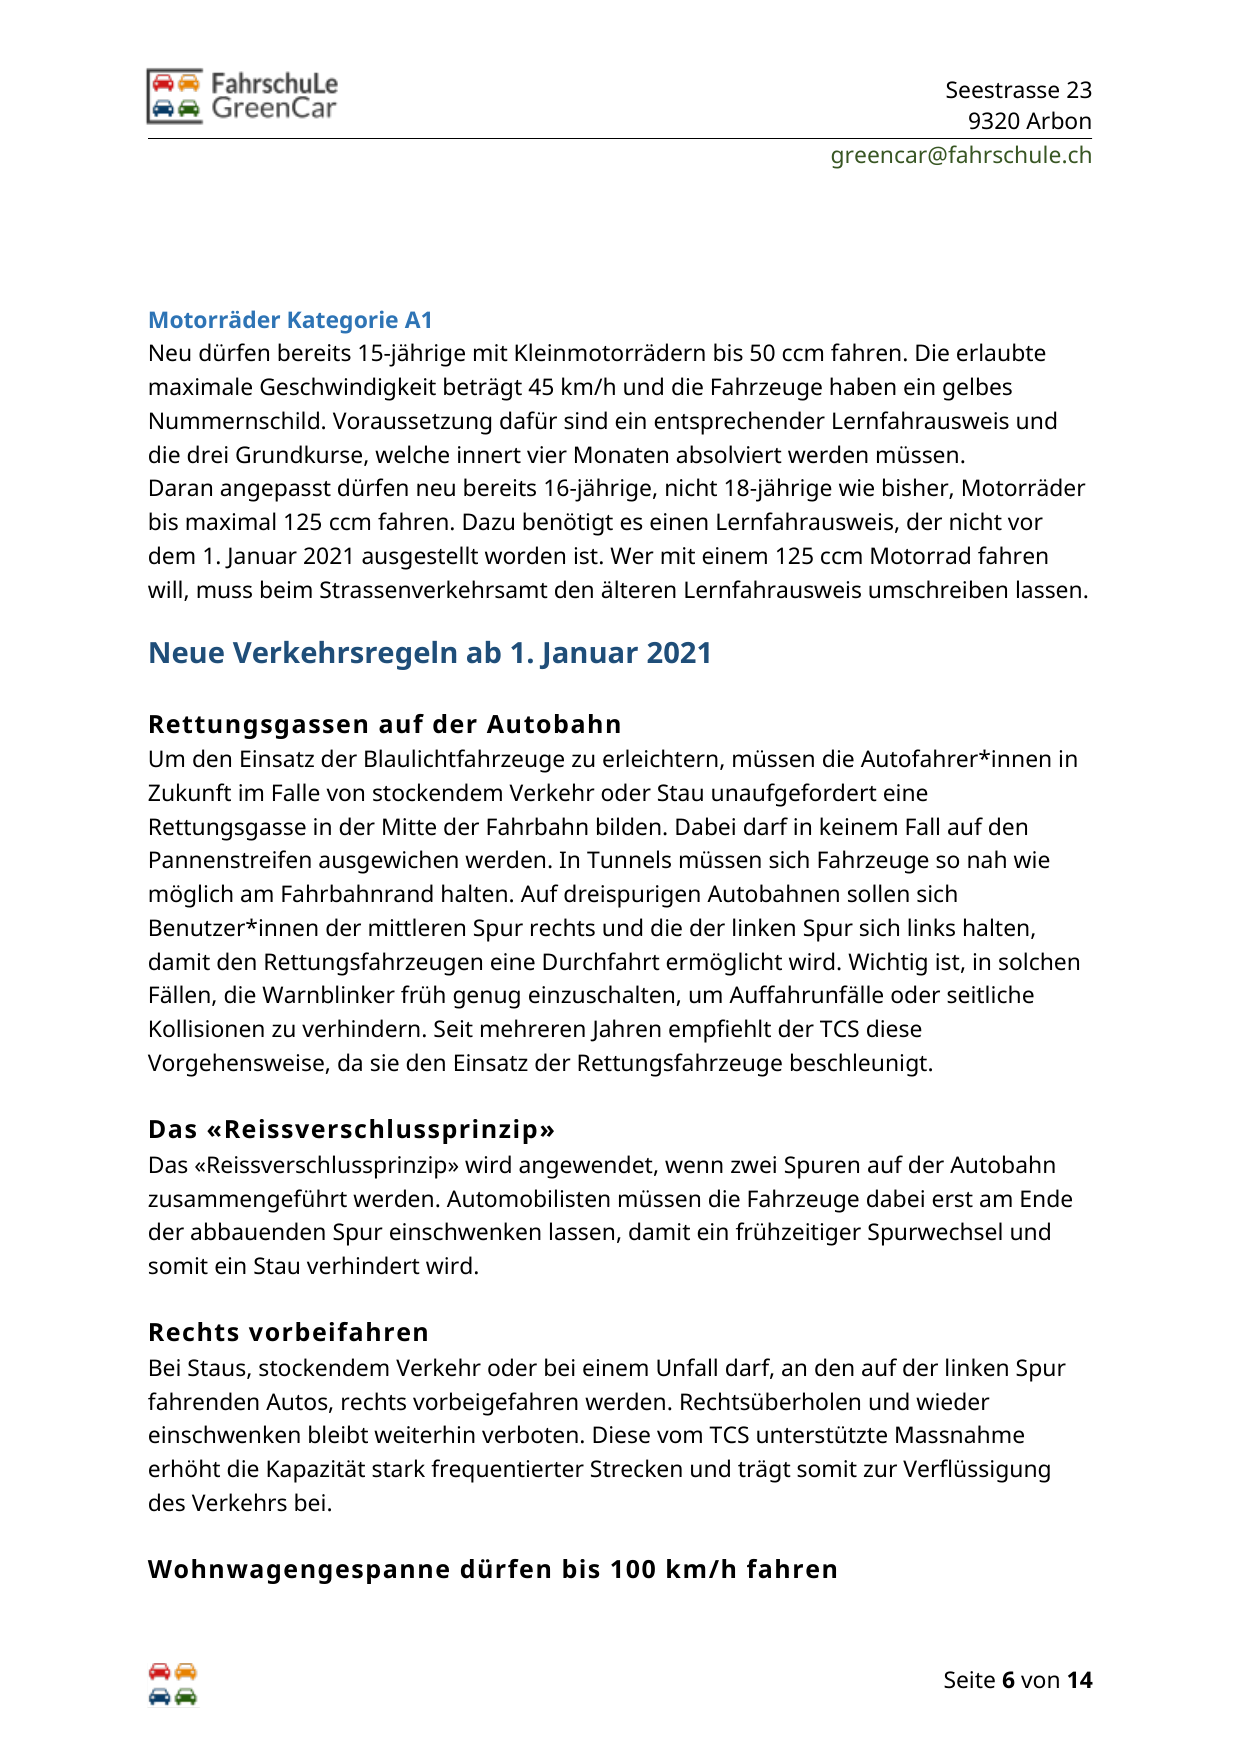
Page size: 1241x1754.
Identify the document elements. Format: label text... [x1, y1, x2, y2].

text Neu dürfen bereits 15-jährige mit Kleinmotorrädern bis 50 ccm fahren. Die erlaubte maximale Geschwindigkeit beträgt 45 km/h und die Fahrzeuge haben ein gelbes Nummernschild. Voraussetzung dafür sind ein entsprechender Lernfahrausweis und die drei Grundkurse, welche innert vier Monaten absolviert werden müssen. [148, 337, 1092, 470]
picture [117, 48, 413, 163]
subtitle Rechts vorbeifahren [148, 1315, 1092, 1349]
text Bei Staus, stockendem Verkehr oder bei einem Unfall darf, an den auf der linken Spur fahrenden Autos, rechts vorbeigefahren werden. Rechtsüberholen und wieder einschwenken bleibt weiterhin verboten. Diese vom TCS unterstützte Massnahme erhöht die Kapazität stark frequentierter Strecken und trägt somit zur Verflüssigung des Verkehrs bei. [148, 1352, 1092, 1518]
picture [147, 1663, 201, 1708]
subtitle Das «Reissverschlussprinzip» [148, 1112, 1092, 1146]
subtitle Wohnwagengespanne dürfen bis 100 km/h fahren [148, 1552, 1092, 1586]
subtitle Rettungsgassen auf der Autobahn [148, 706, 1092, 741]
text Das «Reissverschlussprinzip» wird angewendet, wenn zwei Spuren auf der Autobahn zusammengeführt werden. Automobilisten müssen die Fahrzeuge dabei erst am Ende der abbauenden Spur einschwenken lassen, damit ein frühzeitiger Spurwechsel und somit ein Stau verhindert wird. [148, 1149, 1092, 1281]
text Motorräder Kategorie A1 [148, 304, 1092, 335]
text Daran angepasst dürfen neu bereits 16-jährige, nicht 18-jährige wie bisher, Motorräder bis maximal 125 ccm fahren. Dazu benötigt es einen Lernfahrausweis, der nicht vor dem 1. Januar 2021 ausgestellt worden ist. Wer mit einem 125 ccm Motorrad fahren will, muss beim Strassenverkehrsamt den älteren Lernfahrausweis umschreiben lassen. [148, 472, 1092, 605]
subtitle Neue Verkehrsregeln ab 1. Januar 2021 [148, 632, 1092, 672]
text Um den Einsatz der Blaulichtfahrzeuge zu erleichtern, müssen die Autofahrer*innen in Zukunft im Falle von stockendem Verkehr oder Stau unaufgefordert eine Rettungsgasse in der Mitte der Fahrbahn bilden. Dabei darf in keinem Fall auf den Pannenstreifen ausgewichen werden. In Tunnels müssen sich Fahrzeuge so nah wie möglich am Fahrbahnrand halten. Auf dreispurigen Autobahnen sollen sich Benutzer*innen der mittleren Spur rechts und die der linken Spur sich links halten, damit den Rettungsfahrzeugen eine Durchfahrt ermöglicht wird. Wichtig ist, in solchen Fällen, die Warnblinker früh genug einzuschalten, um Auffahrunfälle oder seitliche Kollisionen zu verhindern. Seit mehreren Jahren empfiehlt der TCS diese Vorgehensweise, da sie den Einsatz der Rettungsfahrzeuge beschleunigt. [148, 743, 1092, 1078]
